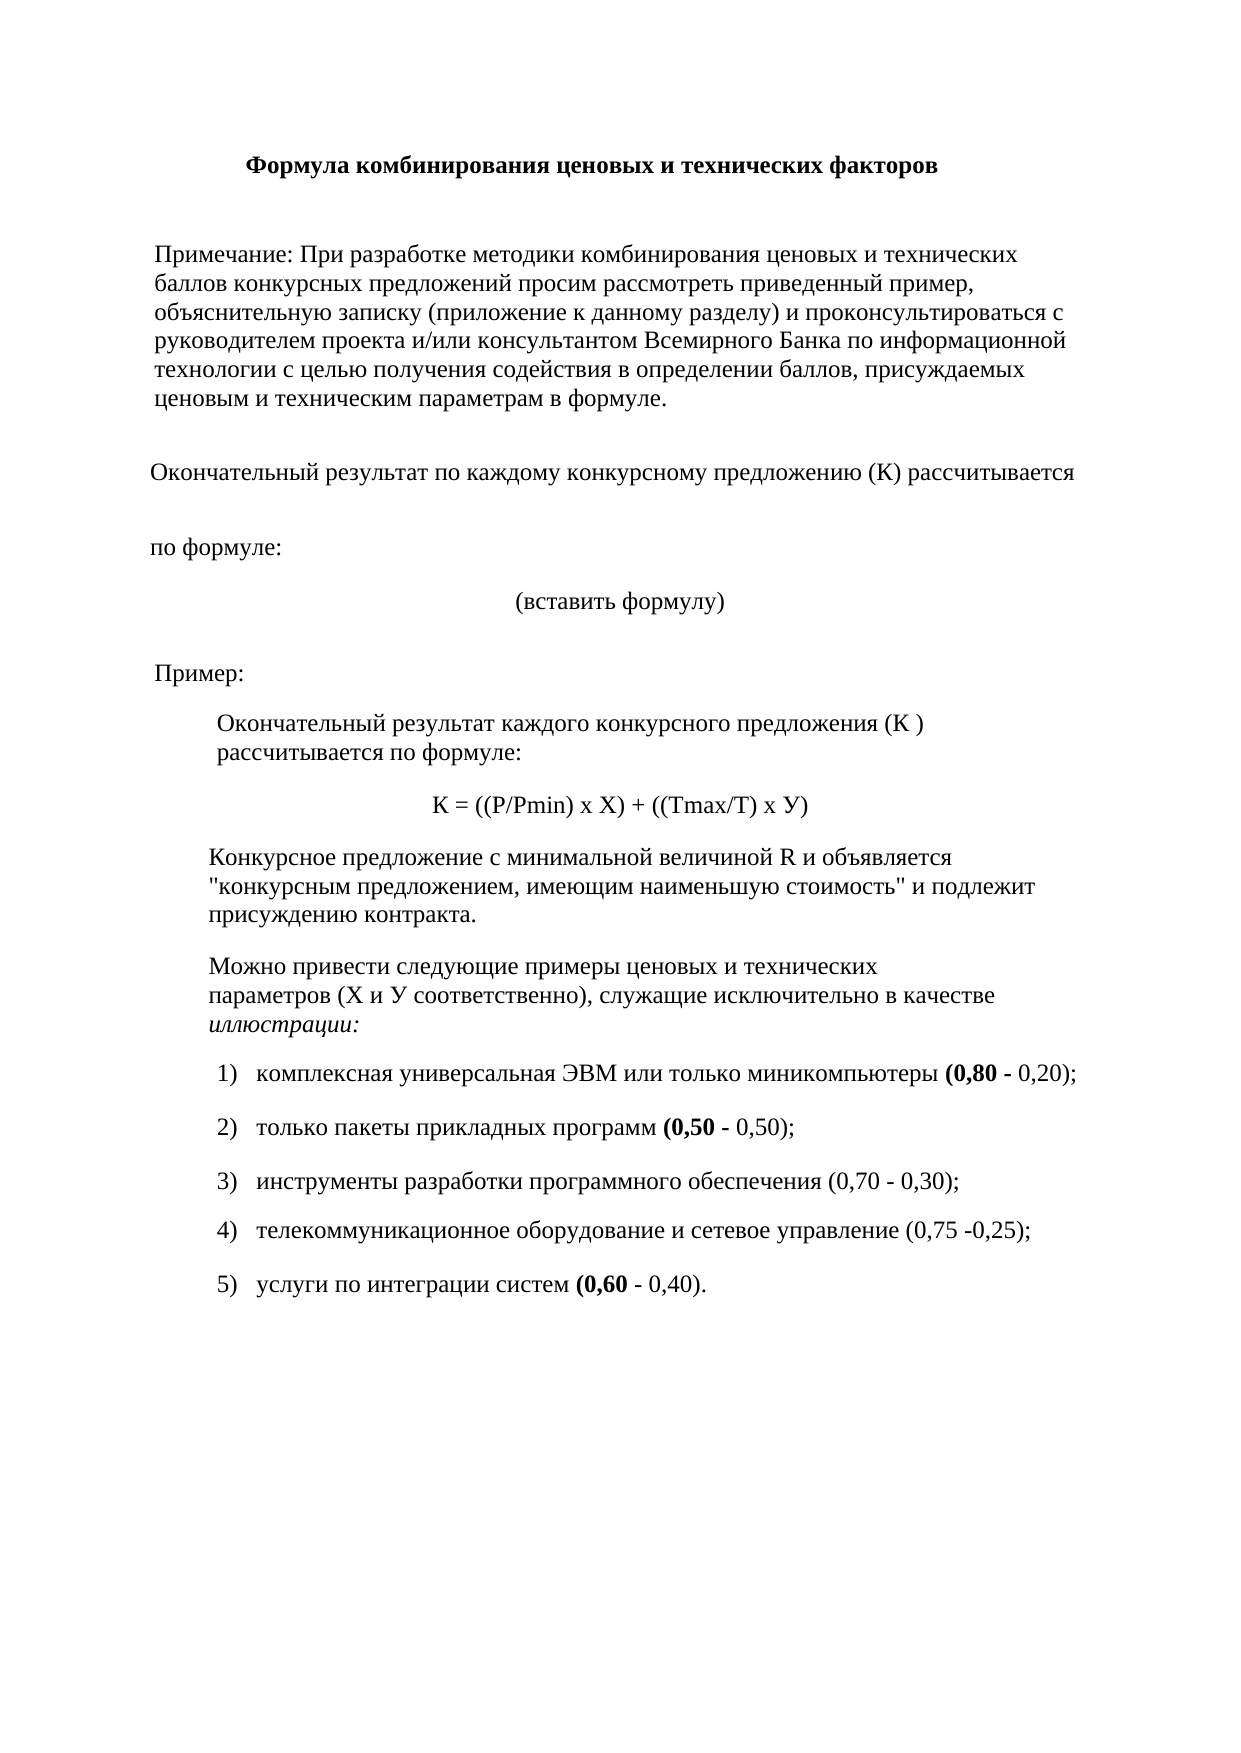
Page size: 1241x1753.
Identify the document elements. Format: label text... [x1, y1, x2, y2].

text 3) инструменты разработки программного обеспечения (0,70 - 0,30); [217, 1166, 1090, 1194]
text по формуле: [150, 532, 1090, 561]
text 2) только пакеты прикладных программ (0,50 - 0,50); [217, 1112, 1090, 1141]
text Окончательный результат каждого конкурсного предложения (К ) рассчитывается по формуле: [217, 708, 1048, 765]
text (вставить формулу) [150, 586, 1090, 614]
text Конкурсное предложение с минимальной величиной R и объявляется "конкурсным предложением, имеющим наименьшую стоимость" и подлежит присуждению контракта. [208, 842, 1090, 928]
text 4) телекоммуникационное оборудование и сетевое управление (0,75 -0,25); [217, 1215, 1090, 1244]
text Примечание: При разработке методики комбинирования ценовых и технических баллов конкурсных предложений просим рассмотреть приведенный пример, объяснительную записку (приложение к данному разделу) и проконсультироваться с руководителем проекта и/или консультантом Всемирного Банка по информационной технологии с целью получения содействия в определении баллов, присуждаемых ценовым и техническим параметрам в формуле. [154, 239, 1090, 412]
text 1) комплексная универсальная ЭВМ или только миникомпьютеры (0,80 - 0,20); [217, 1058, 1090, 1087]
text 5) услуги по интеграции систем (0,60 - 0,40). [217, 1269, 1090, 1298]
text Формула комбинирования ценовых и технических факторов [94, 150, 1090, 179]
text К = ((Р/Рmin) х X) + ((Тmах/Т) х У) [150, 790, 1090, 819]
text Окончательный результат по каждому конкурсному предложению (К) рассчитывается [150, 457, 1090, 486]
text Пример: [154, 658, 1090, 687]
text Можно привести следующие примеры ценовых и технических параметров (X и У соответственно), служащие исключительно в качестве иллюстрации: [208, 951, 1007, 1037]
